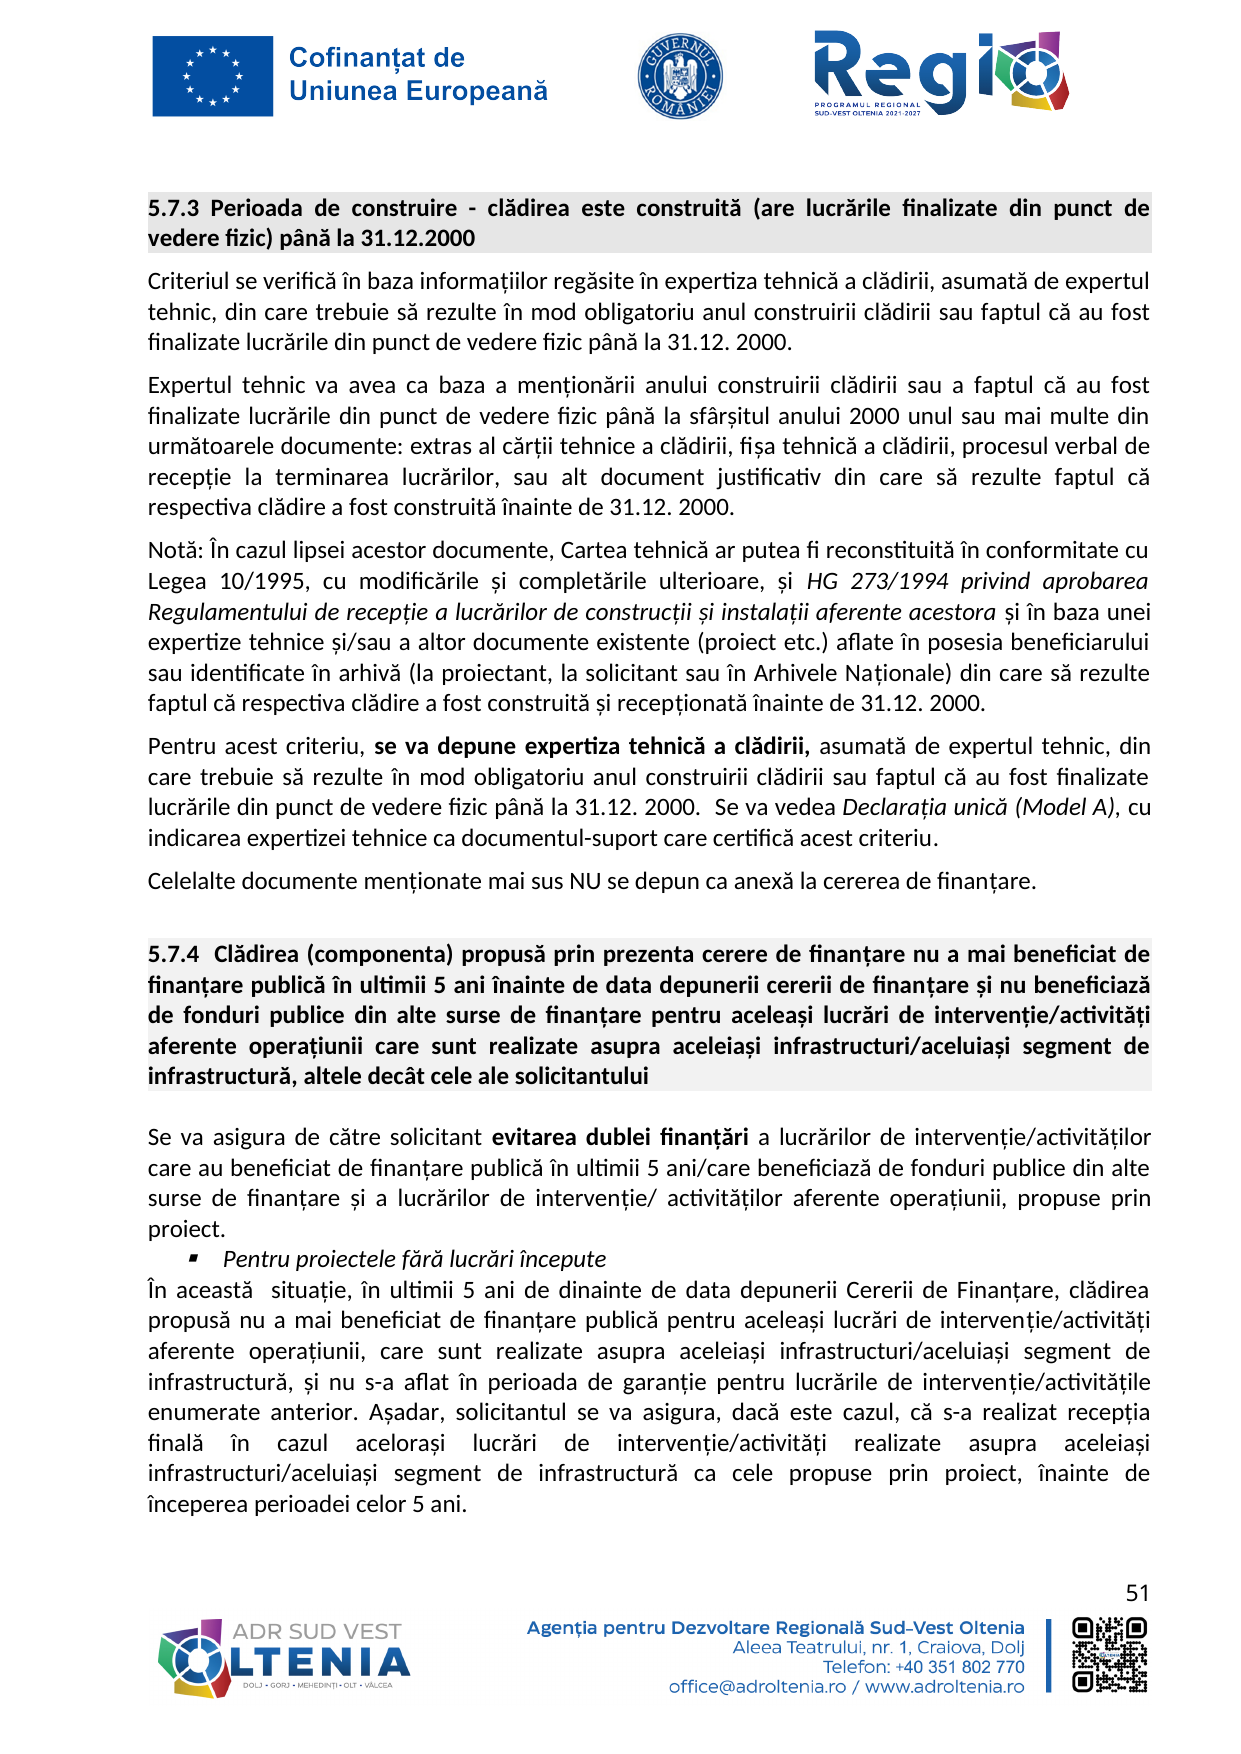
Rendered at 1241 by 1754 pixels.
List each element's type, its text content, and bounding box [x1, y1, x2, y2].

text Pentru acest criteriu, se va depune expertiza tehnică a clădirii, asumată de expertul tehnic, din care trebuie să rezulte în mod obligatoriu anul construirii clădirii sau faptul că au fost finalizate lucrările din punct de vedere fizic până la 31.12. 2000. Se va vedea Declaraţia unică (Model A), cu indicarea expertizei tehnice ca documentul-suport care certifică acest criteriu. [148, 730, 1152, 852]
text Se va asigura de către solicitant evitarea dublei finanțări a lucrărilor de intervenție/activităților care au beneficiat de finanțare publică în ultimii 5 ani/care beneficiază de fonduri publice din alte surse de finanțare și a lucrărilor de intervenție/ activităților aferente operațiunii, propuse prin proiect. [148, 1121, 1152, 1243]
text Celelalte documente menţionate mai sus NU se depun ca anexă la cererea de finanțare. [148, 865, 1152, 895]
picture [148, 1608, 1152, 1706]
picture [812, 29, 1071, 119]
text În această situaţie, în ultimii 5 ani de dinainte de data depunerii Cererii de Finanţare, clădirea propusă nu a mai beneficiat de finanţare publică pentru aceleași lucrări de intervenție/activități aferente operațiunii, care sunt realizate asupra aceleiași infrastructuri/aceluiași segment de infrastructură, şi nu s-a aflat în perioada de garanţie pentru lucrările de intervenție/activitățile enumerate anterior. Aşadar, solicitantul se va asigura, dacă este cazul, că s-a realizat recepţia finală în cazul acelorași lucrări de intervenție/activități realizate asupra aceleiași infrastructuri/aceluiași segment de infrastructură ca cele propuse prin proiect, înainte de începerea perioadei celor 5 ani. [148, 1274, 1152, 1518]
text 5.7.3 Perioada de construire - clădirea este construită (are lucrările finalizate din punct de vedere fizic) până la 31.12.2000 [148, 192, 1152, 253]
text Notă: În cazul lipsei acestor documente, Cartea tehnică ar putea fi reconstituită în conformitate cu Legea 10/1995, cu modificările și completările ulterioare, și HG 273/1994 privind aprobarea Regulamentului de recepție a lucrărilor de construcții și instalații aferente acestora și în baza unei expertize tehnice și/sau a altor documente existente (proiect etc.) aflate în posesia beneficiarului sau identificate în arhivă (la proiectant, la solicitant sau în Arhivele Naționale) din care să rezulte faptul că respectiva clădire a fost construită și recepționată înainte de 31.12. 2000. [148, 534, 1152, 718]
list Pentru proiectele fără lucrări începute [185, 1243, 1152, 1274]
text Expertul tehnic va avea ca baza a menţionării anului construirii clădirii sau a faptul că au fost finalizate lucrările din punct de vedere fizic până la sfârșitul anului 2000 unul sau mai multe din următoarele documente: extras al cărţii tehnice a clădirii, fişa tehnică a clădirii, procesul verbal de recepție la terminarea lucrărilor, sau alt document justificativ din care să rezulte faptul că respectiva clădire a fost construită înainte de 31.12. 2000. [148, 369, 1152, 522]
text 5.7.4 Clădirea (componenta) propusă prin prezenta cerere de finanţare nu a mai beneficiat de finanţare publică în ultimii 5 ani înainte de data depunerii cererii de finanţare şi nu beneficiază de fonduri publice din alte surse de finanţare pentru aceleași lucrări de intervenție/activități aferente operațiunii care sunt realizate asupra aceleiași infrastructuri/aceluiași segment de infrastructură, altele decât cele ale solicitantului [291, 1060, 1152, 1091]
picture [633, 31, 728, 121]
text Criteriul se verifică în baza informațiilor regăsite în expertiza tehnică a clădirii, asumată de expertul tehnic, din care trebuie să rezulte în mod obligatoriu anul construirii clădirii sau faptul că au fost finalizate lucrările din punct de vedere fizic până la 31.12. 2000. [148, 265, 1152, 357]
picture [147, 31, 550, 120]
